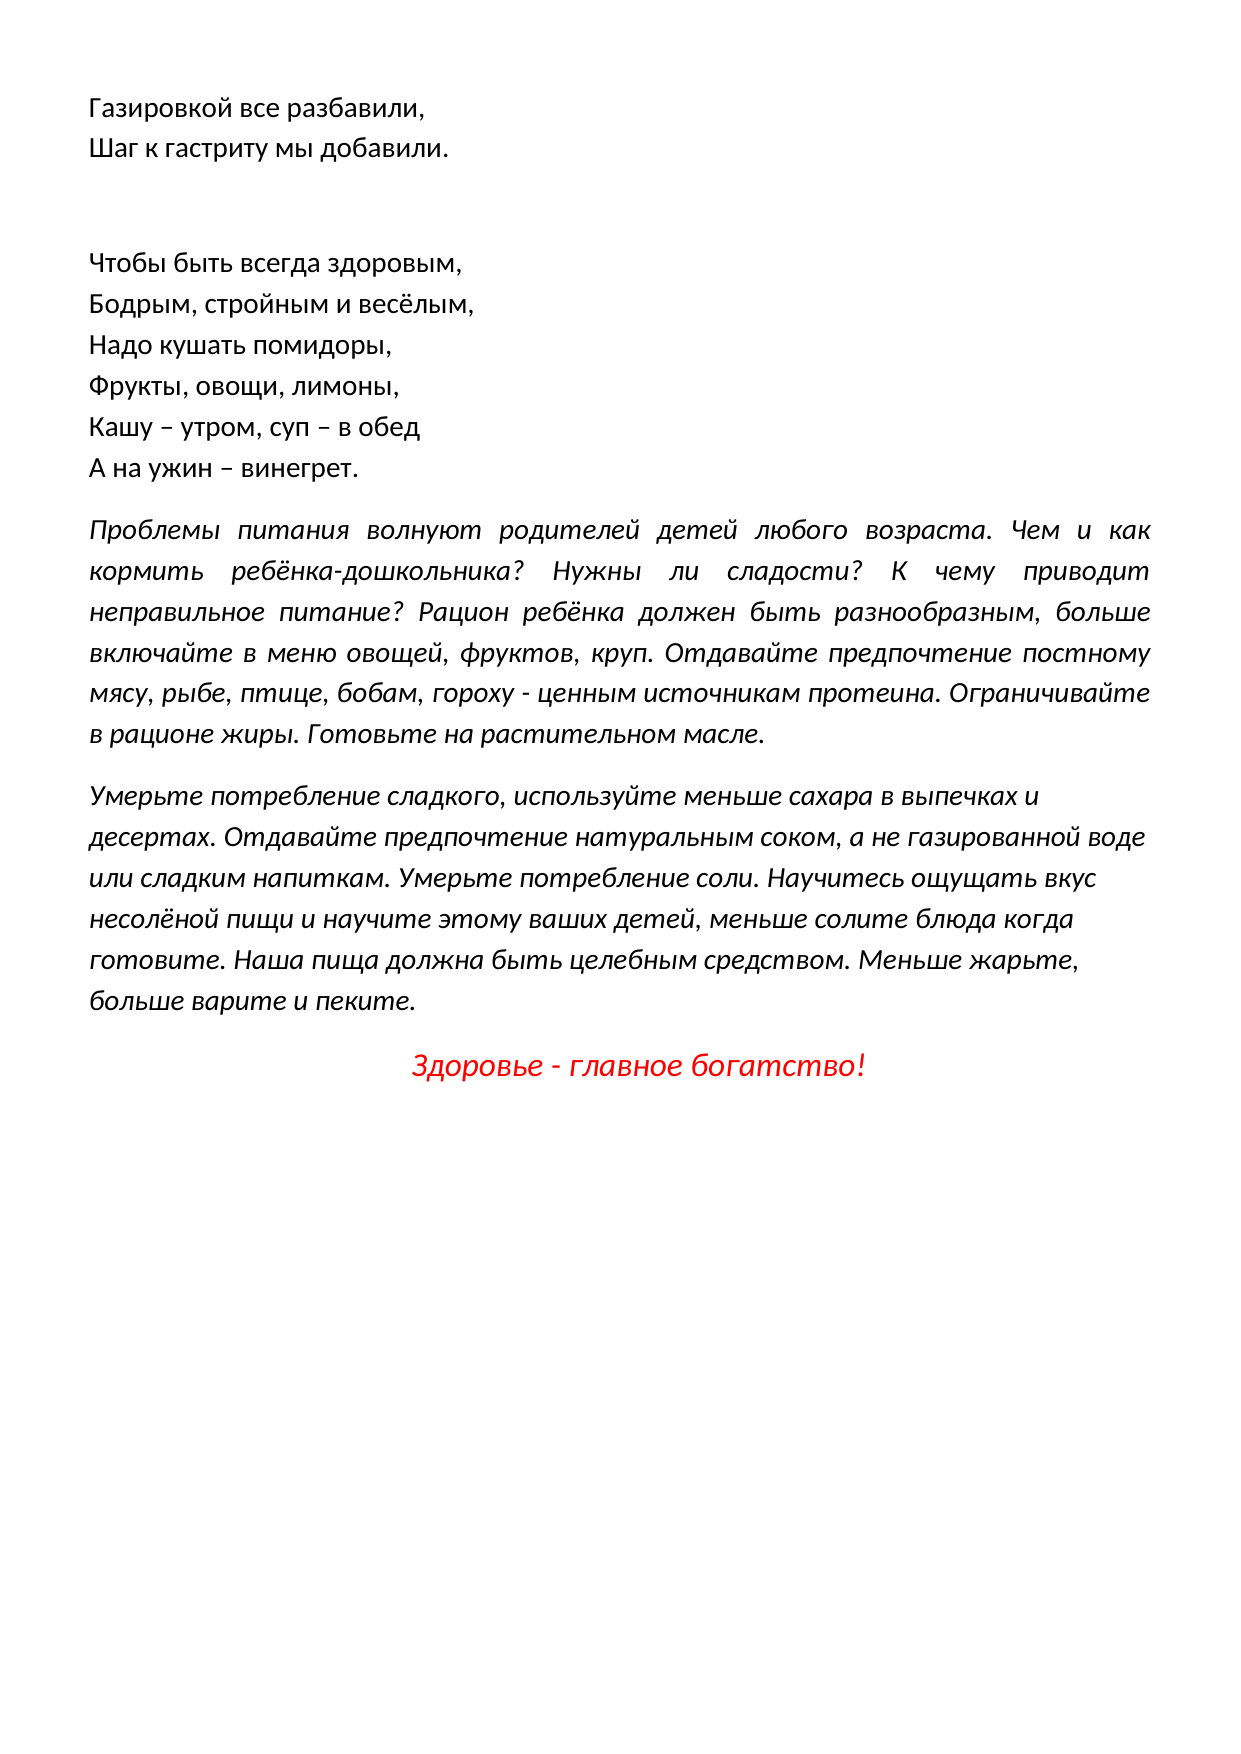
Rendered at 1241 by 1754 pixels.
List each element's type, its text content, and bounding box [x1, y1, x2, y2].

text Проблемы питания волнуют родителей детей любого возраста. Чем и как кормить ребёнка-дошкольника? Нужны ли сладости? К чему приводит неправильное питание? Рацион ребёнка должен быть разнообразным, больше включайте в меню овощей, фруктов, круп. Отдавайте предпочтение постному мясу, рыбе, птице, бобам, гороху - ценным источникам протеина. Ограничивайте в рационе жиры. Готовьте на растительном масле. [89, 511, 1152, 751]
text Здоровье - главное богатство! [89, 1044, 1167, 1084]
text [89, 89, 1152, 165]
text Чтобы быть всегда здоровым, Бодрым, стройным и весёлым, Надо кушать помидоры, Фрукты, овощи, лимоны, Кашу – утром, суп – в обед А на ужин – винегрет. [89, 244, 1152, 485]
text Умерьте потребление сладкого, используйте меньше сахара в выпечках и десертах. Отдавайте предпочтение натуральным соком, а не газированной воде или сладким напиткам. Умерьте потребление соли. Научитесь ощущать вкус несолёной пищи и научите этому ваших детей, меньше солите блюда когда готовите. Наша пища должна быть целебным средством. Меньше жарьте, больше варите и пеките. [89, 777, 1167, 1018]
